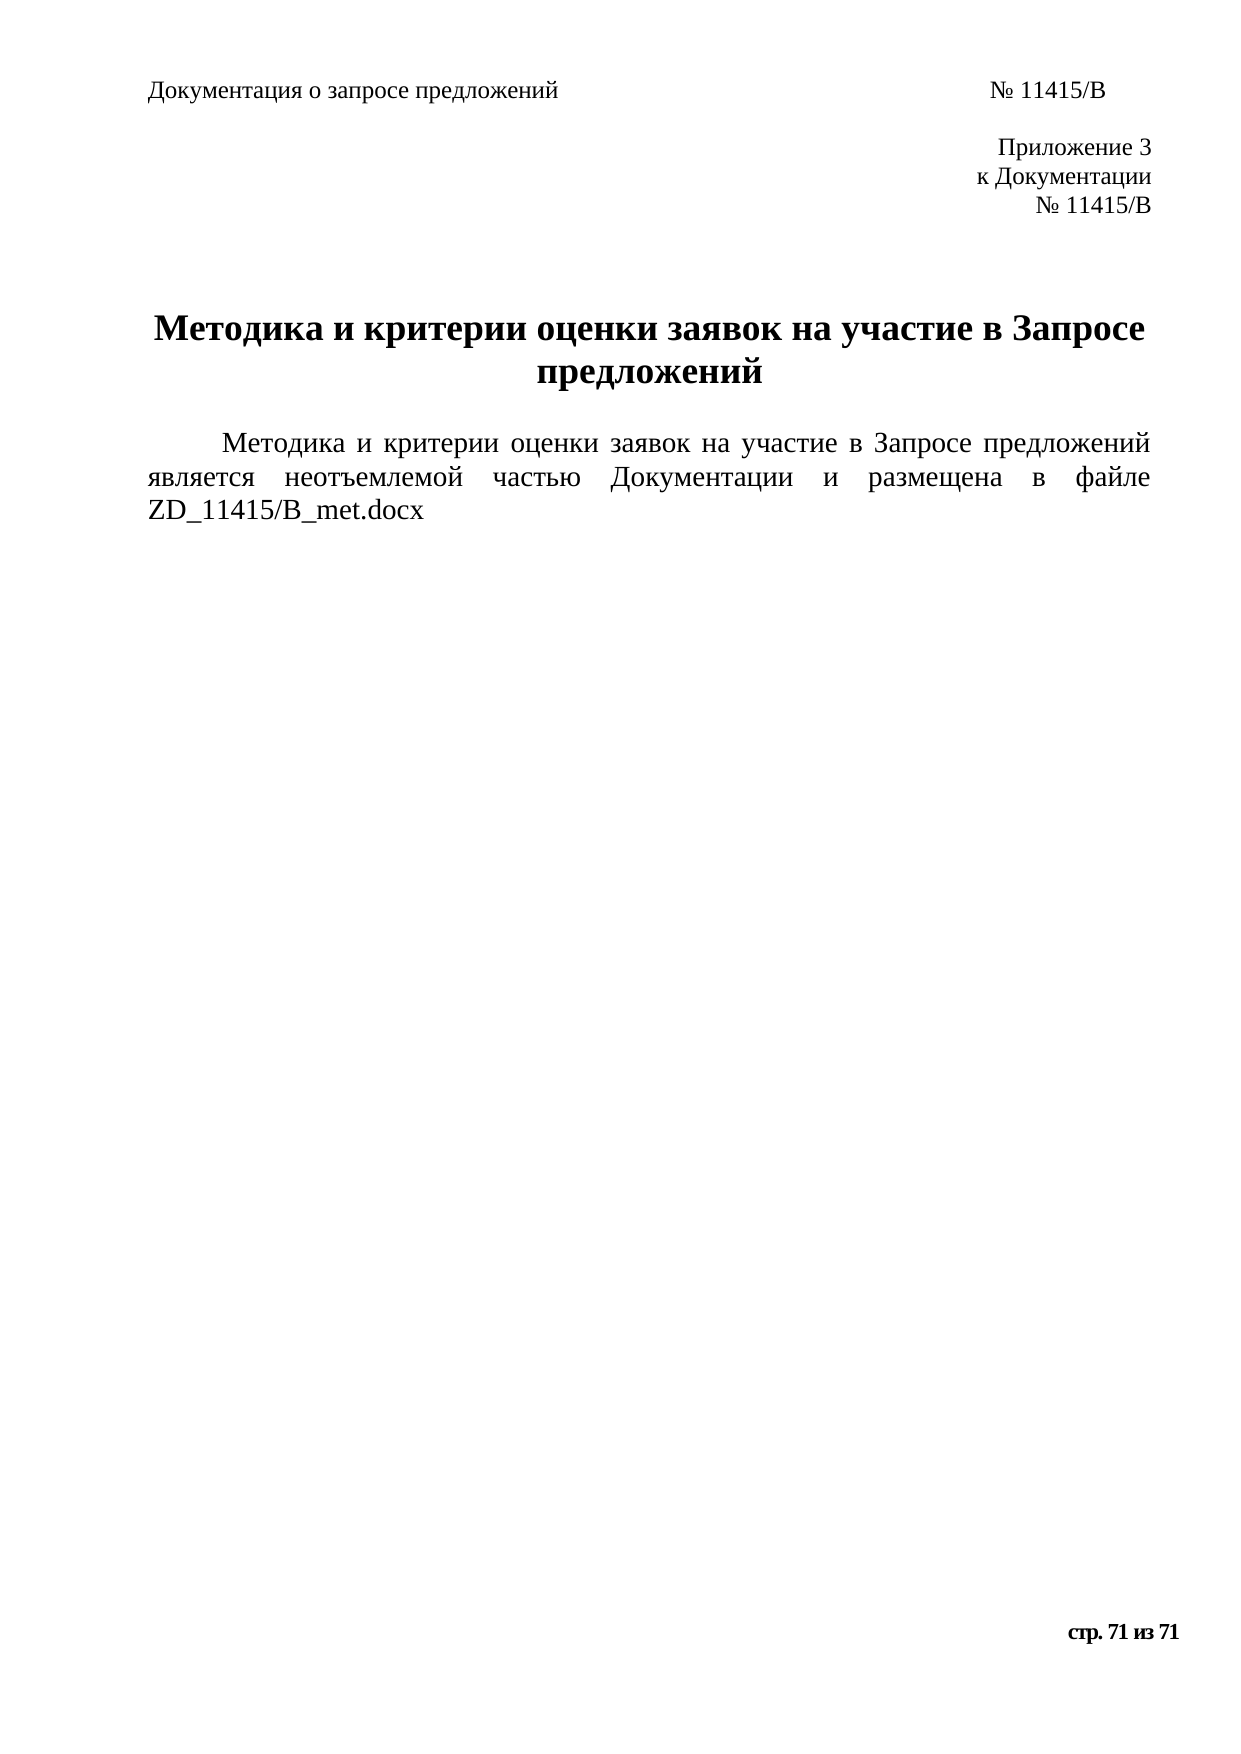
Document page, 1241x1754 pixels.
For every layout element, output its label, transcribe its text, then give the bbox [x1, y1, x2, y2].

text Методика и критерии оценки заявок на участие в Запросе предложений [148, 305, 1152, 392]
list к Документации № 11415/В [223, 161, 1152, 219]
text Методика и критерии оценки заявок на участие в Запросе предложений является неотъемлемой частью Документации и размещена в файле ZD_11415/В_met.docx [148, 425, 1152, 526]
subtitle Приложение 3 [148, 132, 1152, 161]
